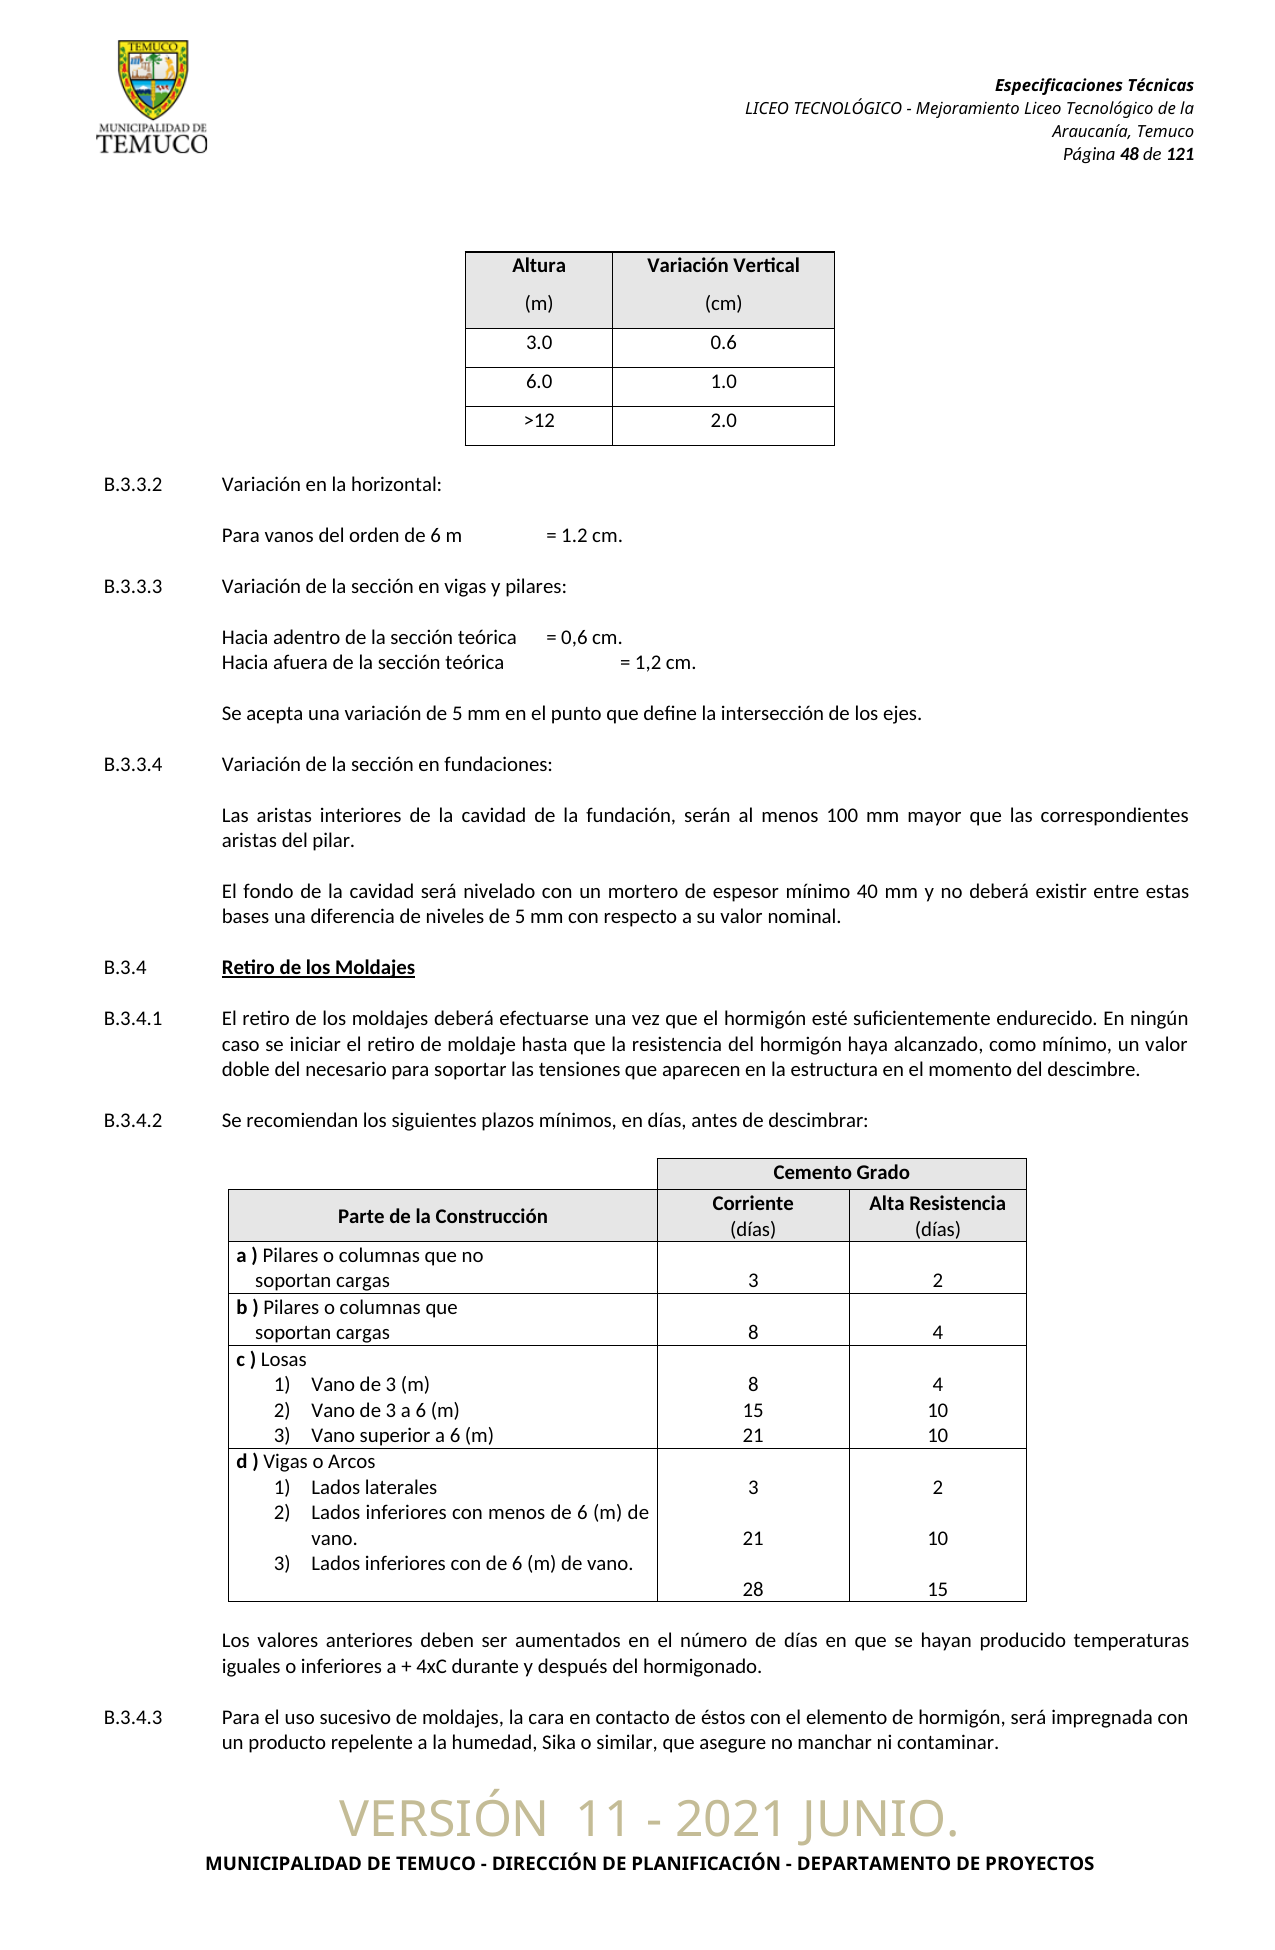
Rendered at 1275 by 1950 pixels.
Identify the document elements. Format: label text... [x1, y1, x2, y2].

text Se acepta una variación de 5 mm en el punto que define la intersección de los ejes. [222, 700, 1191, 726]
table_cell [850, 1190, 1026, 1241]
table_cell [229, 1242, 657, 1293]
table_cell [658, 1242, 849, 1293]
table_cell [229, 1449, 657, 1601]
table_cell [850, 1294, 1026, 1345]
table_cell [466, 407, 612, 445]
text Los valores anteriores deben ser aumentados en el número de días en que se hayan producido temperaturas iguales o inferiores a + 4xC durante y después del hormigonado. [222, 1628, 1191, 1678]
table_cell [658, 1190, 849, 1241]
text B.3.4.2 Se recomiendan los siguientes plazos mínimos, en días, antes de descimbrar: [103, 1107, 1191, 1132]
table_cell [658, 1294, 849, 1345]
text B.3.3.3 Variación de la sección en vigas y pilares: [103, 573, 1191, 599]
text B.3.4.3 Para el uso sucesivo de moldajes, la cara en contacto de éstos con el elemento de hormigón, será impregnada con un producto repelente a la humedad, Sika o similar, que asegure no manchar ni contaminar. [103, 1704, 1191, 1755]
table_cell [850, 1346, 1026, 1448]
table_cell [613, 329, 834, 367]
text Hacia adentro de la sección teórica = . [222, 624, 1191, 649]
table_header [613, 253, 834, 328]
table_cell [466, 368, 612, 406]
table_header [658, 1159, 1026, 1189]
text B.3.3.4 Variación de la sección en fundaciones: [103, 751, 1191, 777]
picture [94, 38, 207, 157]
text Las aristas interiores de la cavidad de la fundación, serán al menos mayor que las correspondientes aristas del pilar. [222, 802, 1191, 853]
text Para vanos del orden de = 1.2 cm. [222, 522, 1191, 548]
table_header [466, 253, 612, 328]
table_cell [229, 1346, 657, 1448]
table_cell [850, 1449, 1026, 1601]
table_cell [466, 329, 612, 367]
text Hacia afuera de la sección teórica = . [222, 649, 1191, 675]
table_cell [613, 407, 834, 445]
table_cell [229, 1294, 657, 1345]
text B.3.3.2 Variación en la horizontal: [103, 472, 1191, 497]
text El fondo de la cavidad será nivelado con un mortero de espesor mínimo y no deberá existir entre estas bases una diferencia de niveles de con respecto a su valor nominal. [222, 878, 1191, 929]
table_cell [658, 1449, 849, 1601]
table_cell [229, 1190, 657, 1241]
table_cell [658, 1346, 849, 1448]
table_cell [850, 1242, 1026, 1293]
text B.3.4.1 El retiro de los moldajes deberá efectuarse una vez que el hormigón esté suficientemente endurecido. En ningún caso se iniciar el retiro de moldaje hasta que la resistencia del hormigón haya alcanzado, como mínimo, un valor doble del necesario para soportar las tensiones que aparecen en la estructura en el momento del descimbre. [103, 1005, 1191, 1082]
text B.3.4 Retiro de los Moldajes [103, 954, 1191, 980]
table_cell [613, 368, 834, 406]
